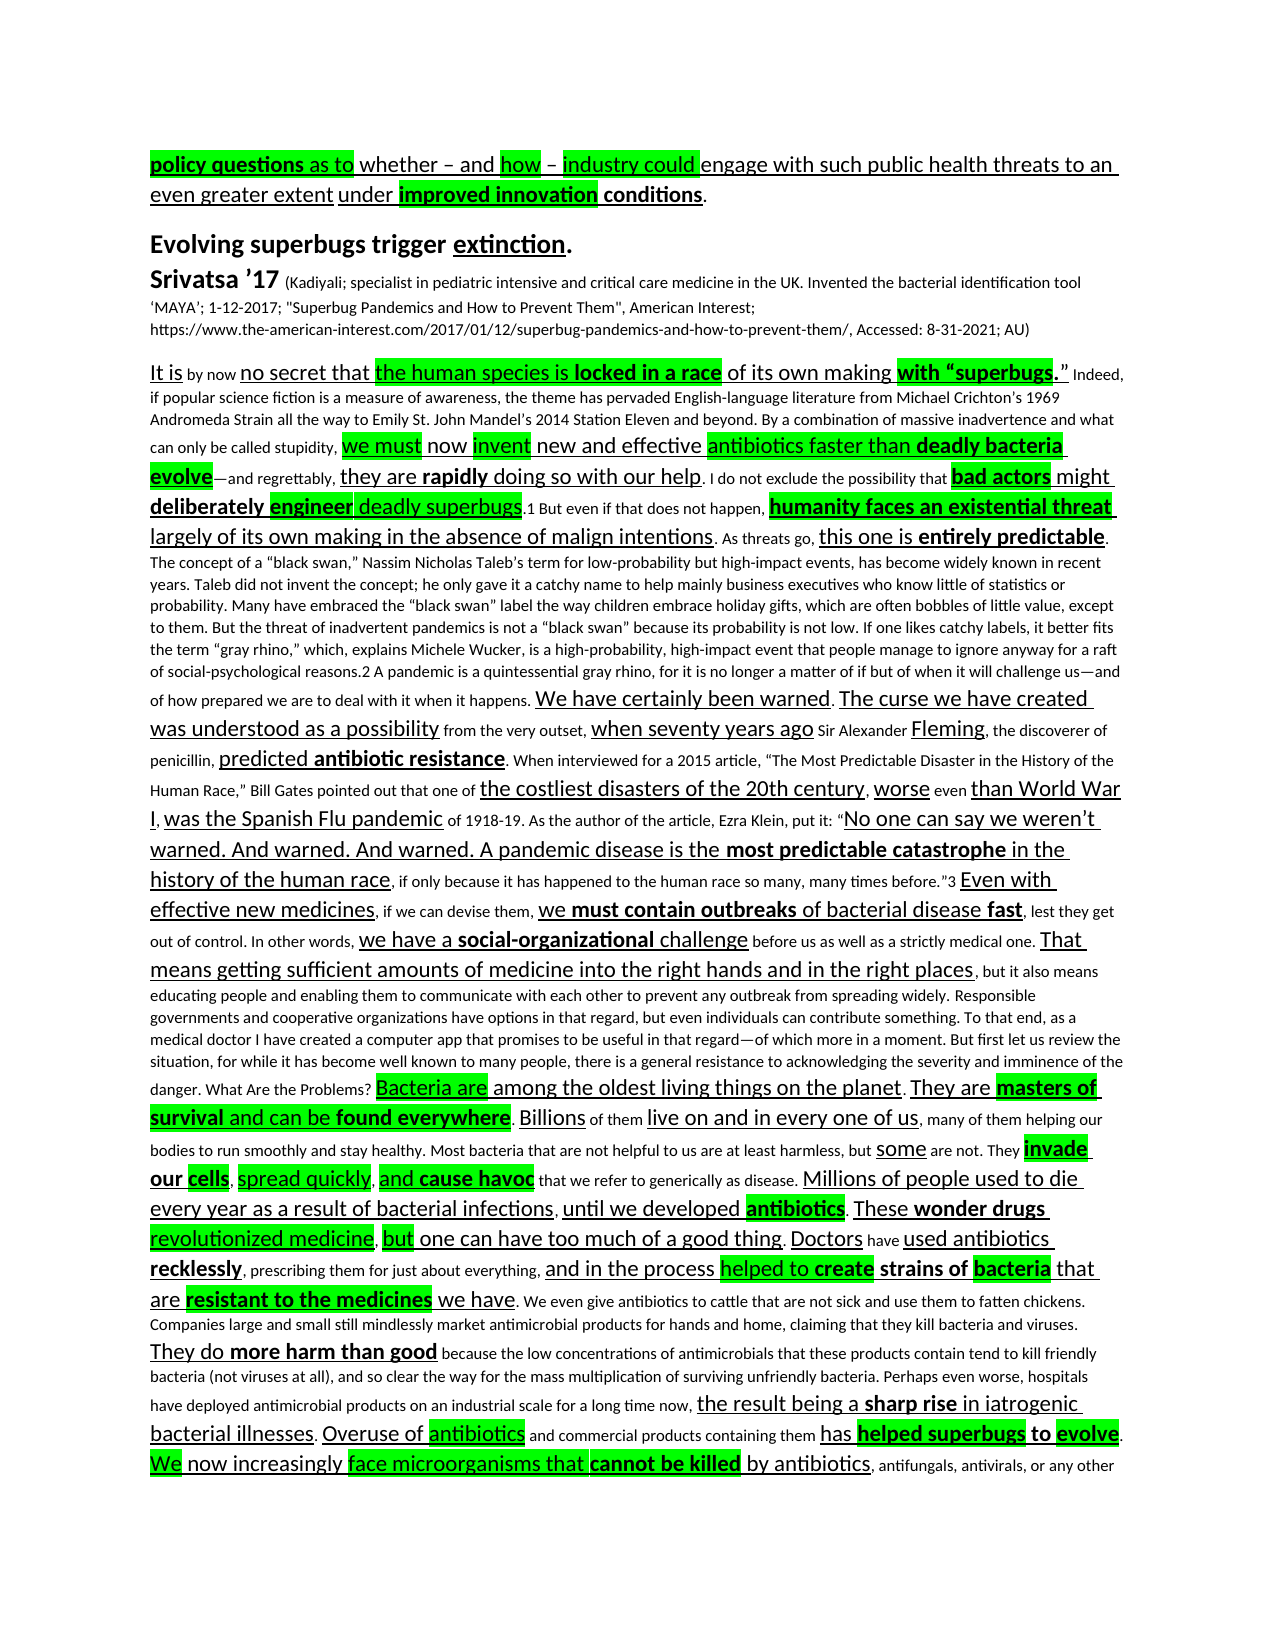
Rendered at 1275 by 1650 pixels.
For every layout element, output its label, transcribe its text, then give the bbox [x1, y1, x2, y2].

subtitle Evolving superbugs trigger extinction. [150, 227, 1125, 260]
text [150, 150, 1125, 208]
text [150, 358, 1125, 1477]
text Srivatsa ’17 (Kadiyali; specialist in pediatric intensive and critical care medicine in the UK. Invented the bacterial identification tool ‘MAYA’; 1-12-2017; "Superbug Pandemics and How to Prevent Them", American Interest; https://www.the-american-interest.com/2017/01/12/superbug-pandemics-and-how-to-prevent-them/, Accessed: 8-31-2021; AU) [150, 263, 1125, 339]
